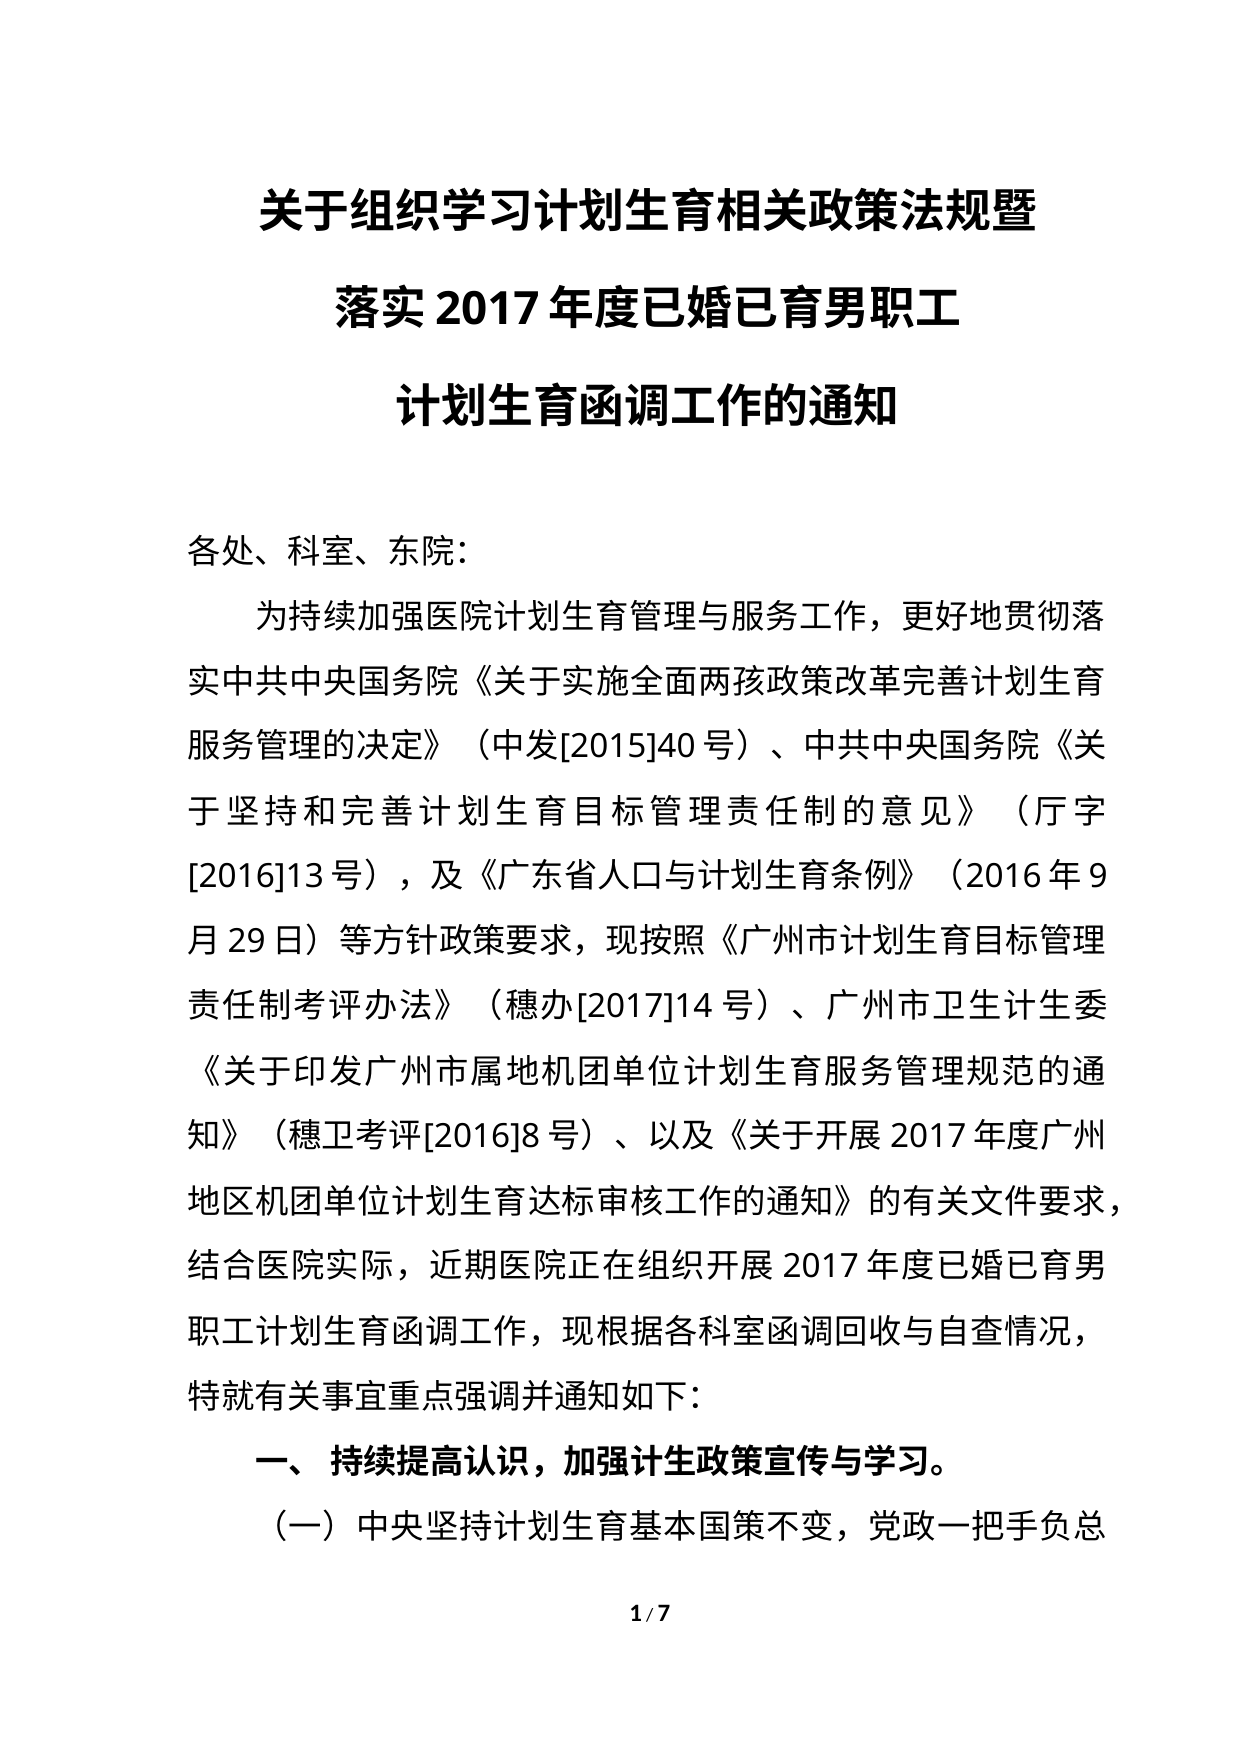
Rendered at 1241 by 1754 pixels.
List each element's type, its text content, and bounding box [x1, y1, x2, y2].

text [187, 1491, 1107, 1556]
text 为持续加强医院计划生育管理与服务工作，更好地贯彻落实中共中央国务院《关于实施全面两孩政策改革完善计划生育服务管理的决定》（中发[2015]40号）、中共中央国务院《关于坚持和完善计划生育目标管理责任制的意见》（厅字[2016]13号），及《广东省人口与计划生育条例》（2016年9月29日）等方针政策要求，现按照《广州市计划生育目标管理责任制考评办法》（穗办[2017]14号）、广州市卫生计生委《关于印发广州市属地机团单位计划生育服务管理规范的通知》（穗卫考评[2016]8号）、以及《关于开展2017年度广州地区机团单位计划生育达标审核工作的通知》的有关文件要求，结合医院实际，近期医院正在组织开展2017年度已婚已育男职工计划生育函调工作，现根据各科室函调回收与自查情况，特就有关事宜重点强调并通知如下： [187, 581, 1107, 1426]
text 各处、科室、东院： [187, 516, 1107, 581]
text 关于组织学习计划生育相关政策法规暨 [187, 158, 1107, 256]
list 持续提高认识，加强计生政策宣传与学习。 [255, 1426, 1107, 1491]
text 计划生育函调工作的通知 [187, 353, 1107, 451]
text 落实2017年度已婚已育男职工 [187, 256, 1107, 353]
